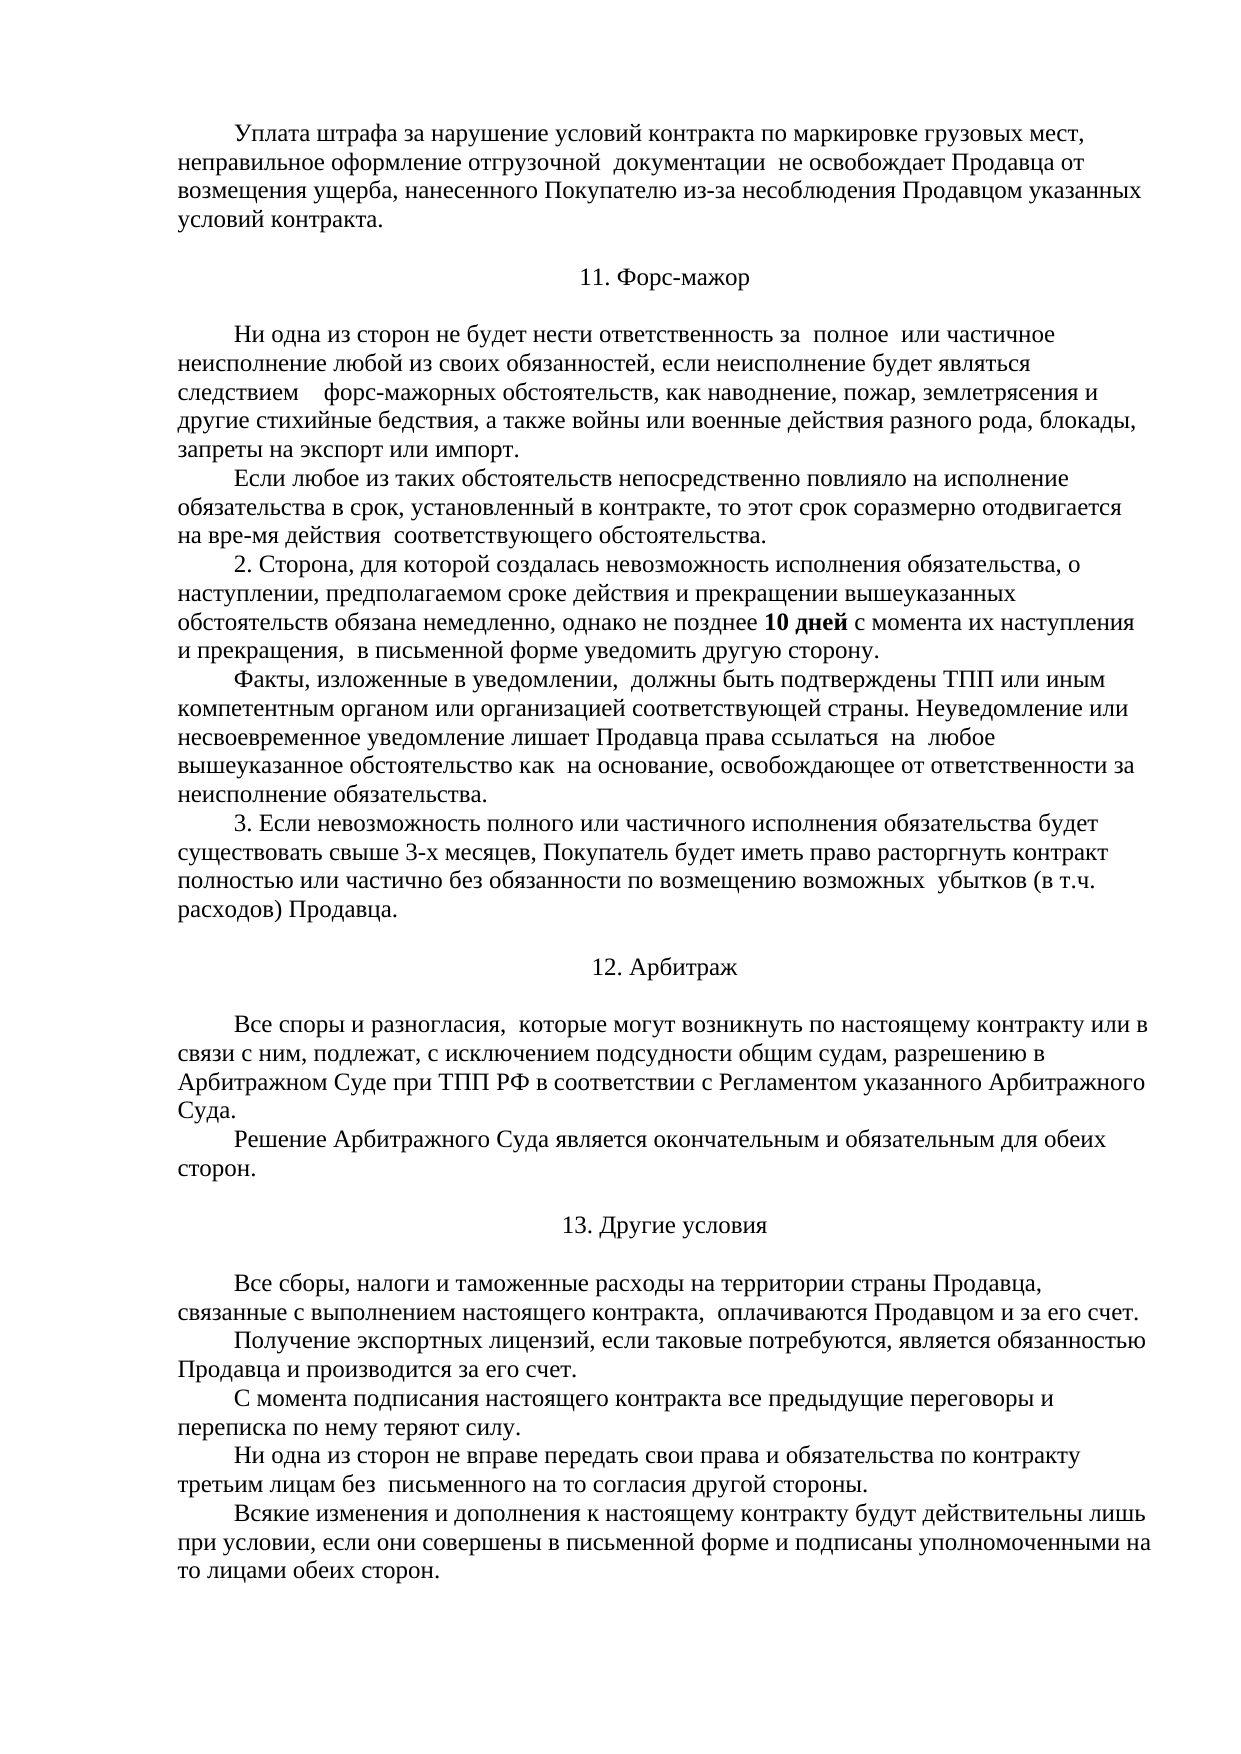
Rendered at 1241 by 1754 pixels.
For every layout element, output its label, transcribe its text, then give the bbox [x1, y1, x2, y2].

text Все споры и разногласия, которые могут возникнуть по настоящему контракту или в связи с ним, подлежат, с исключением подсудности общим судам, разрешению в Арбитражном Суде при ТПП РФ в соответствии с Регламентом указанного Арбитражного Суда. [177, 1009, 1152, 1124]
text Если любое из таких обстоятельств непосредственно повлияло на исполнение обязательства в срок, установленный в контракте, то этот срок соразмерно отодвигается на вре-мя действия соответствующего обстоятельства. [177, 463, 1152, 549]
text Ни одна из сторон не вправе передать свои права и обязательства по контракту третьим лицам без письменного на то согласия другой стороны. [177, 1441, 1152, 1498]
text Получение экспортных лицензий, если таковые потребуются, является обязанностью Продавца и производится за его счет. [177, 1326, 1152, 1383]
text 12. Арбитраж [177, 952, 1152, 981]
text 13. Другие условия [177, 1211, 1152, 1239]
text 11. Форс-мажор [177, 262, 1152, 291]
text Все сборы, налоги и таможенные расходы на территории страны Продавца, связанные с выполнением настоящего контракта, оплачиваются Продавцом и за его счет. [177, 1268, 1152, 1326]
text 3. Если невозможность полного или частичного исполнения обязательства будет существовать свыше 3-х месяцев, Покупатель будет иметь право расторгнуть контракт полностью или частично без обязанности по возмещению возможных убытков (в т.ч. расходов) Продавца. [177, 808, 1152, 923]
text Ни одна из сторон не будет нести ответственность за полное или частичное неисполнение любой из своих обязанностей, если неисполнение будет являться следствием форс-мажорных обстоятельств, как наводнение, пожар, землетрясения и другие стихийные бедствия, а также войны или военные действия разного рода, блокады, запреты на экспорт или импорт. [177, 319, 1152, 463]
text С момента подписания настоящего контракта все предыдущие переговоры и переписка по нему теряют силу. [177, 1383, 1152, 1441]
text Всякие изменения и дополнения к настоящему контракту будут действительны лишь при условии, если они совершены в письменной форме и подписаны уполномоченными на то лицами обеих сторон. [177, 1498, 1152, 1584]
text Решение Арбитражного Суда является окончательным и обязательным для обеих сторон. [177, 1124, 1152, 1182]
text 2. Сторона, для которой создалась невозможность исполнения обязательства, о наступлении, предполагаемом сроке действия и прекращении вышеуказанных обстоятельств обязана немедленно, однако не позднее 10 дней с момента их наступления и прекращения, в письменной форме уведомить другую сторону. [177, 549, 1152, 664]
text Факты, изложенные в уведомлении, должны быть подтверждены ТПП или иным компетентным органом или организацией соответствующей страны. Неуведомление или несвоевременное уведомление лишает Продавца права ссылаться на любое вышеуказанное обстоятельство как на основание, освобождающее от ответственности за неисполнение обязательства. [177, 664, 1152, 808]
text Уплата штрафа за нарушение условий контракта по маркировке грузовых мест, неправильное оформление отгрузочной документации не освобождает Продавца от возмещения ущерба, нанесенного Покупателю из-за несоблюдения Продавцом указанных условий контракта. [177, 118, 1152, 233]
